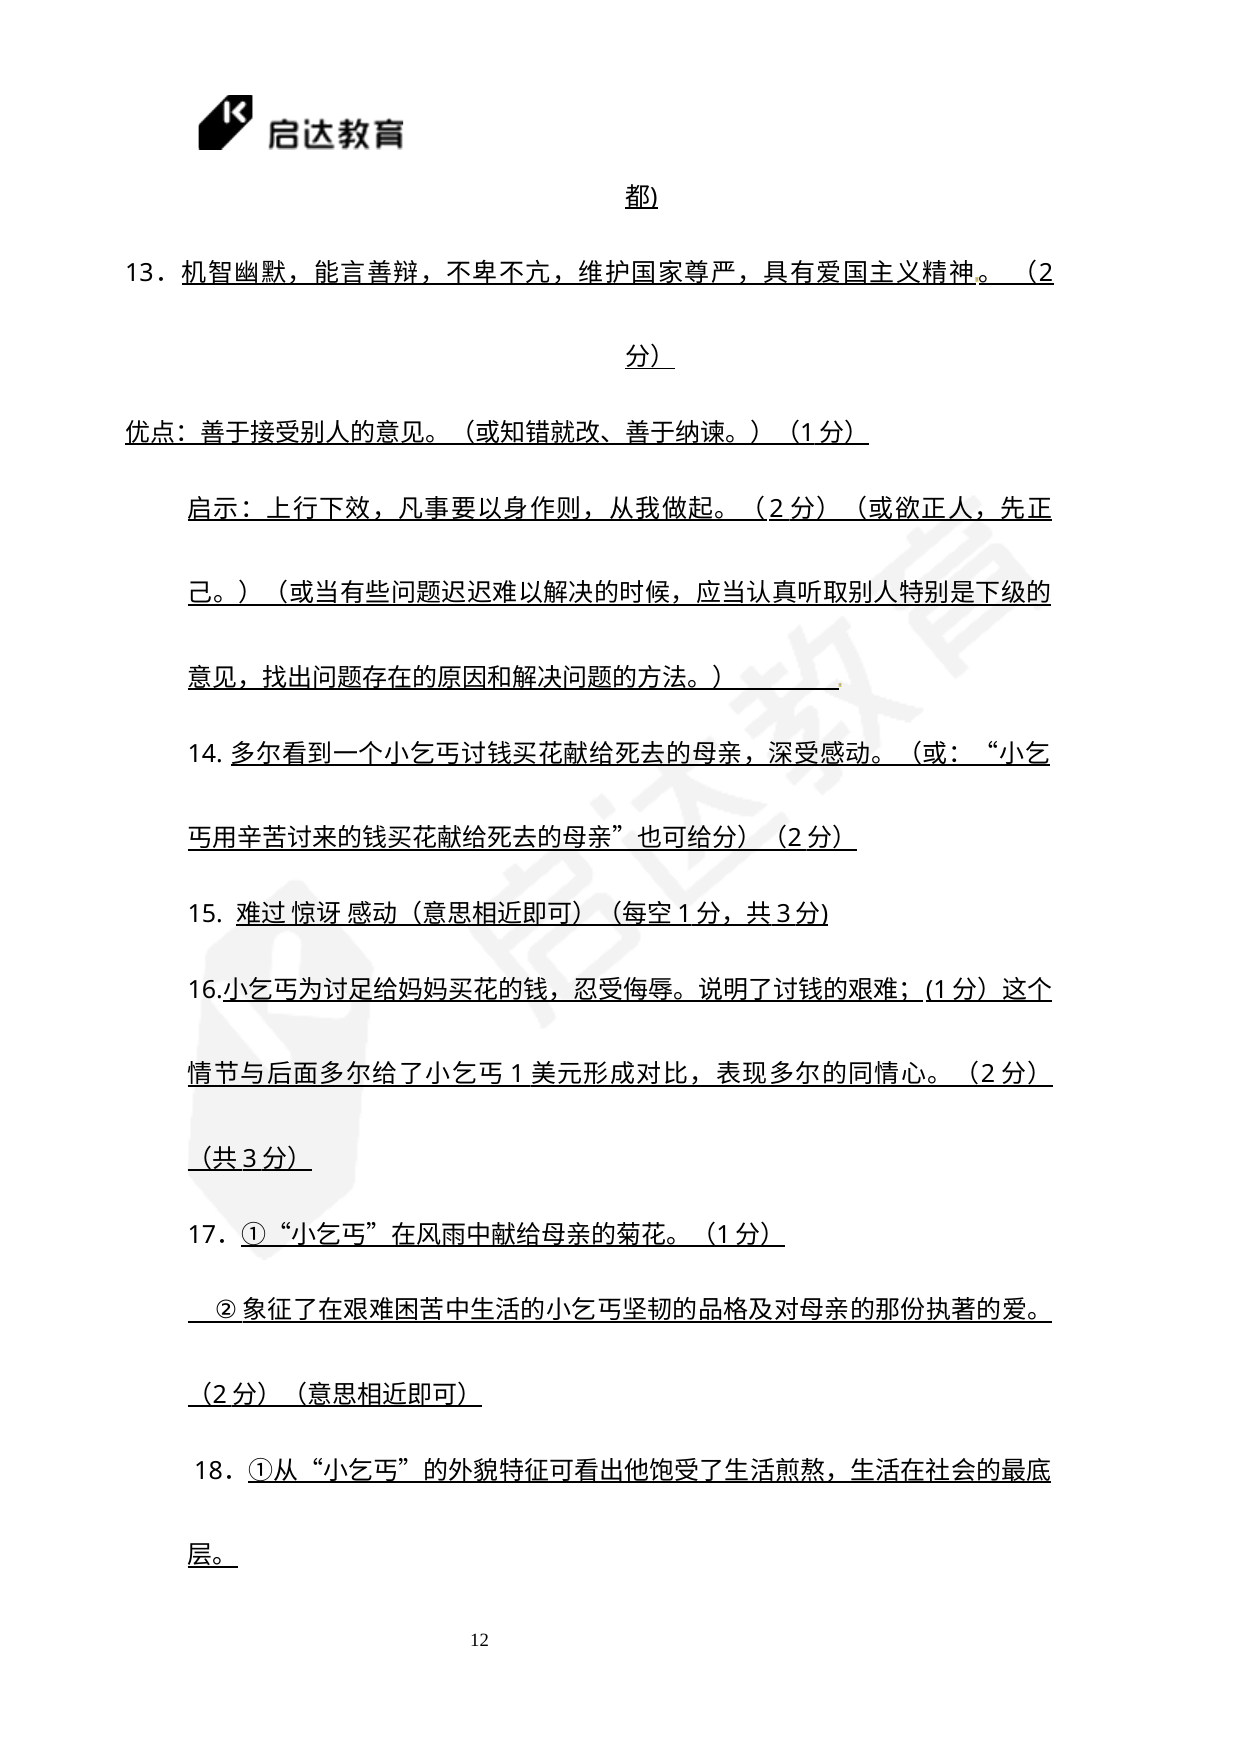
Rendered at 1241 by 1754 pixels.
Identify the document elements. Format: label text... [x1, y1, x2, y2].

text 优点：善于接受别人的意见。（或知错就改、善于纳谏。）（1分） [125, 398, 1053, 463]
text 14. 多尔看到一个小乞丐讨钱买花献给死去的母亲，深受感动。（或：“小乞丐用辛苦讨来的钱买花献给死去的母亲”也可给分）（2分） [187, 719, 1053, 868]
text 15. 难过 惊讶 感动（意思相近即可）（每空1分，共3分) [187, 879, 1053, 944]
text ②象征了在艰难困苦中生活的小乞丐坚韧的品格及对母亲的那份执著的爱。 （2分）（意思相近即可） [187, 1276, 1053, 1425]
text 17．①“小乞丐”在风雨中献给母亲的菊花。（1分） [187, 1200, 1053, 1265]
picture [198, 95, 404, 150]
text 18．①从“小乞丐”的外貌特征可看出他饱受了生活煎熬，生活在社会的最底层。 [187, 1436, 1053, 1585]
text 13．机智幽默，能言善辩，不卑不亢，维护国家尊严，具有爱国主义精神。 （2分） [125, 238, 1053, 387]
text 16.小乞丐为讨足给妈妈买花的钱，忍受侮辱。说明了讨钱的艰难；(1分）这个情节与后面多尔给了小乞丐1美元形成对比，表现多尔的同情心。（2分）（共3分） [187, 1086, 1053, 1189]
text (服：穿莫之服：“莫服之”。否定句代词“之”作宾语而前置。逾：超过。国：国都) [125, 162, 1053, 227]
text 16.小乞丐为讨足给妈妈买花的钱，忍受侮辱。说明了讨钱的艰难；(1分）这个情节与后面多尔给了小乞丐1美元形成对比，表现多尔的同情心。（2分）（共3分） [187, 955, 1053, 1085]
text 启示：上行下效，凡事要以身作则，从我做起。（2分）（或欲正人，先正己。）（或当有些问题迟迟难以解决的时候，应当认真听取别人特别是下级的意见，找出问题存在的原因和解决问题的方法。） [187, 474, 1053, 708]
